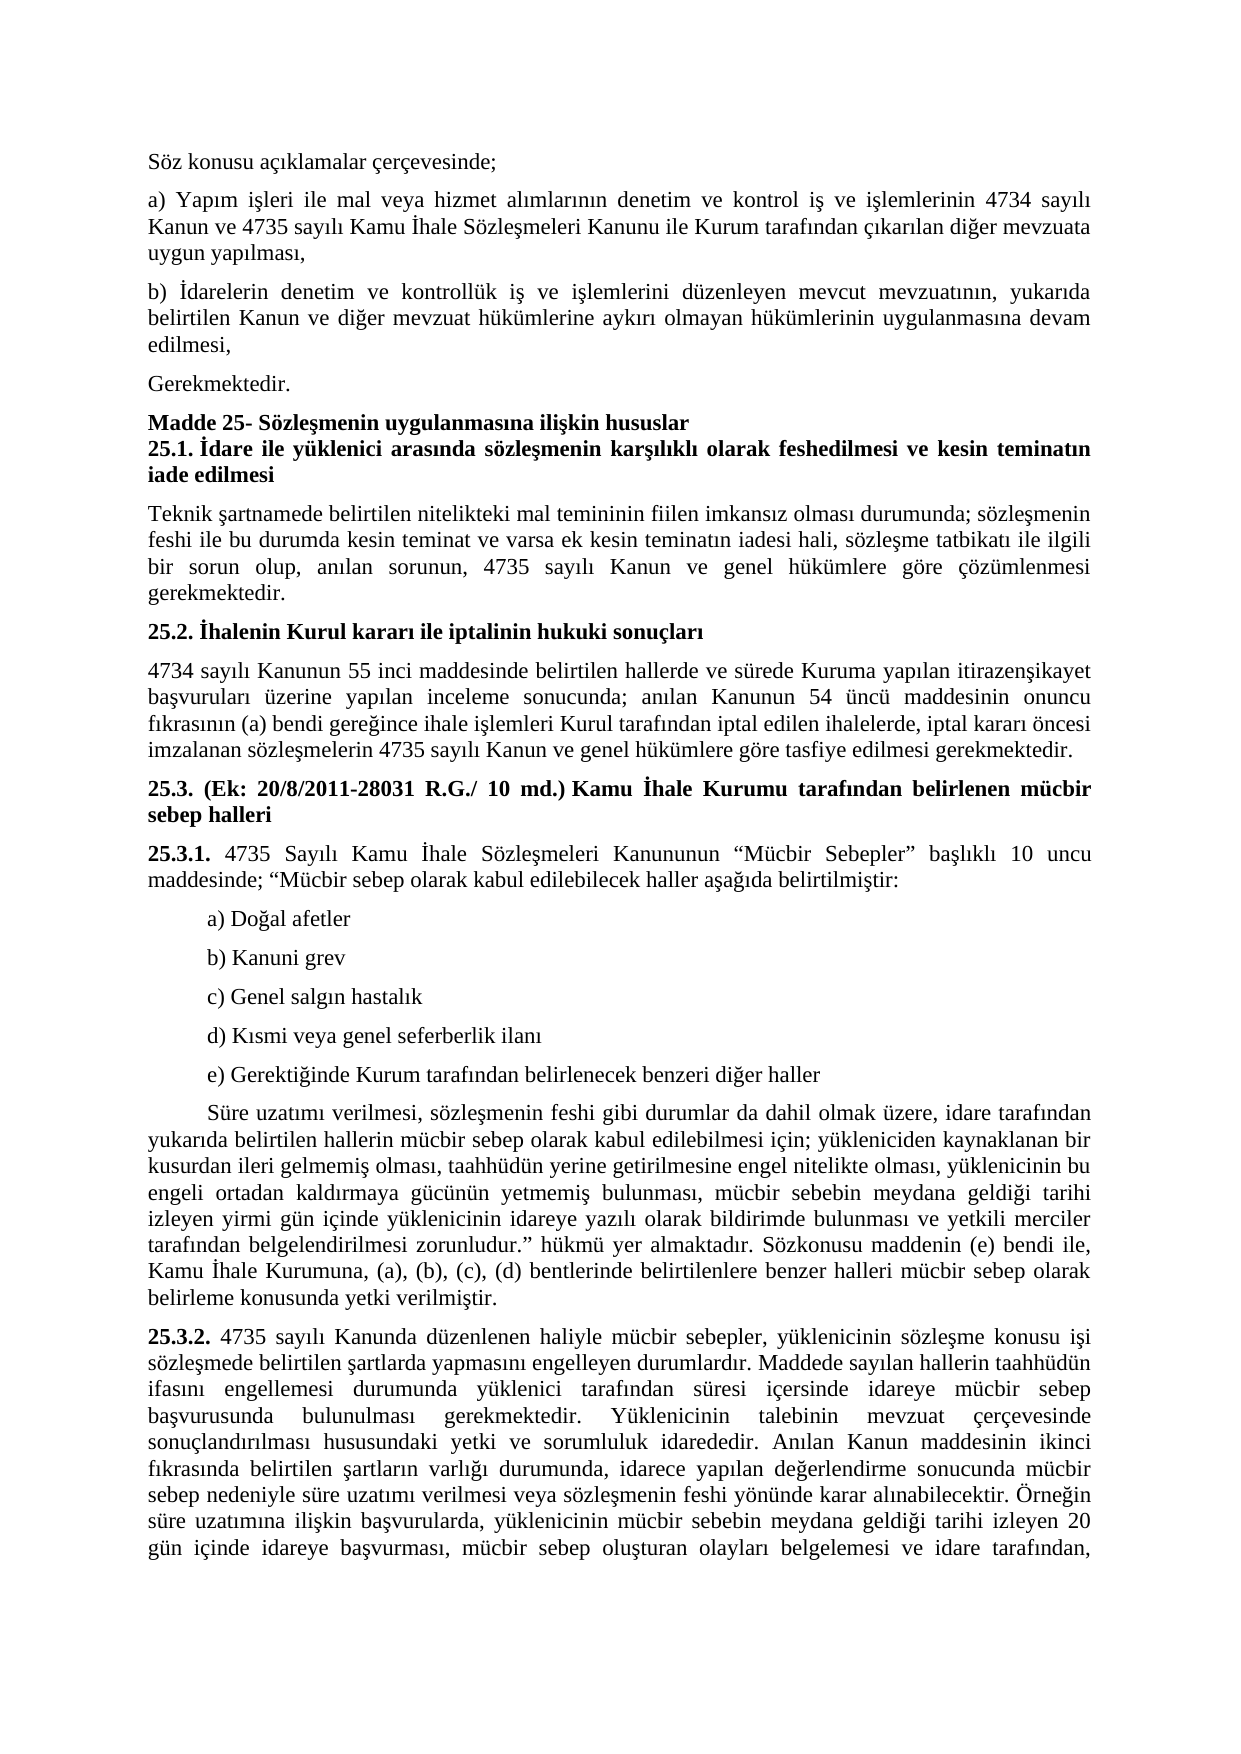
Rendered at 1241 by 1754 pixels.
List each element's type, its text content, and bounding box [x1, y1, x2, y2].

text c) Genel salgın hastalık [148, 983, 1092, 1009]
text 25.3.1. 4735 Sayılı Kamu İhale Sözleşmeleri Kanununun “Mücbir Sebepler” başlıklı 10 uncu maddesinde; “Mücbir sebep olarak kabul edilebilecek haller aşağıda belirtilmiştir: [148, 840, 1092, 893]
text a) Doğal afetler [148, 905, 1092, 932]
text b) Kanuni grev [148, 944, 1092, 970]
text Süre uzatımı verilmesi, sözleşmenin feshi gibi durumlar da dahil olmak üzere, idare tarafından yukarıda belirtilen hallerin mücbir sebep olarak kabul edilebilmesi için; yükleniciden kaynaklanan bir kusurdan ileri gelmemiş olması, taahhüdün yerine getirilmesine engel nitelikte olması, yüklenicinin bu engeli ortadan kaldırmaya gücünün yetmemiş bulunması, mücbir sebebin meydana geldiği tarihi izleyen yirmi gün içinde yüklenicinin idareye yazılı olarak bildirimde bulunması ve yetkili merciler tarafından belgelendirilmesi zorunludur.” hükmü yer almaktadır. Sözkonusu maddenin (e) bendi ile, Kamu İhale Kurumuna, (a), (b), (c), (d) bentlerinde belirtilenlere benzer halleri mücbir sebep olarak belirleme konusunda yetki verilmiştir. [148, 1099, 1092, 1310]
text 25.2. İhalenin Kurul kararı ile iptalinin hukuki sonuçları [148, 618, 1092, 644]
text Söz konusu açıklamalar çerçevesinde; [148, 148, 1092, 174]
text e) Gerektiğinde Kurum tarafından belirlenecek benzeri diğer haller [148, 1061, 1092, 1087]
text a) Yapım işleri ile mal veya hizmet alımlarının denetim ve kontrol iş ve işlemlerinin 4734 sayılı Kanun ve 4735 sayılı Kamu İhale Sözleşmeleri Kanunu ile Kurum tarafından çıkarılan diğer mevzuata uygun yapılması, [148, 187, 1092, 266]
text d) Kısmi veya genel seferberlik ilanı [148, 1022, 1092, 1048]
text Teknik şartnamede belirtilen nitelikteki mal temininin fiilen imkansız olması durumunda; sözleşmenin feshi ile bu durumda kesin teminat ve varsa ek kesin teminatın iadesi hali, sözleşme tatbikatı ile ilgili bir sorun olup, anılan sorunun, 4735 sayılı Kanun ve genel hükümlere göre çözümlenmesi gerekmektedir. [148, 500, 1092, 606]
text b) İdarelerin denetim ve kontrollük iş ve işlemlerini düzenleyen mevcut mevzuatının, yukarıda belirtilen Kanun ve diğer mevzuat hükümlerine aykırı olmayan hükümlerinin uygulanmasına devam edilmesi, [148, 278, 1092, 357]
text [148, 1323, 1092, 1560]
text 4734 sayılı Kanunun 55 inci maddesinde belirtilen hallerde ve sürede Kuruma yapılan itirazenşikayet başvuruları üzerine yapılan inceleme sonucunda; anılan Kanunun 54 üncü maddesinin onuncu fıkrasının (a) bendi gereğince ihale işlemleri Kurul tarafından iptal edilen ihalelerde, iptal kararı öncesi imzalanan sözleşmelerin 4735 sayılı Kanun ve genel hükümlere göre tasfiye edilmesi gerekmektedir. [148, 657, 1092, 762]
text Madde 25- Sözleşmenin uygulanmasına ilişkin hususlar [148, 408, 1092, 435]
text 25.3. (Ek: 20/8/2011-28031 R.G./ 10 md.) Kamu İhale Kurumu tarafından belirlenen mücbir sebep halleri [148, 775, 1092, 827]
text Gerekmektedir. [148, 370, 1092, 396]
text 25.1. İdare ile yüklenici arasında sözleşmenin karşılıklı olarak feshedilmesi ve kesin teminatın iade edilmesi [148, 435, 1092, 488]
